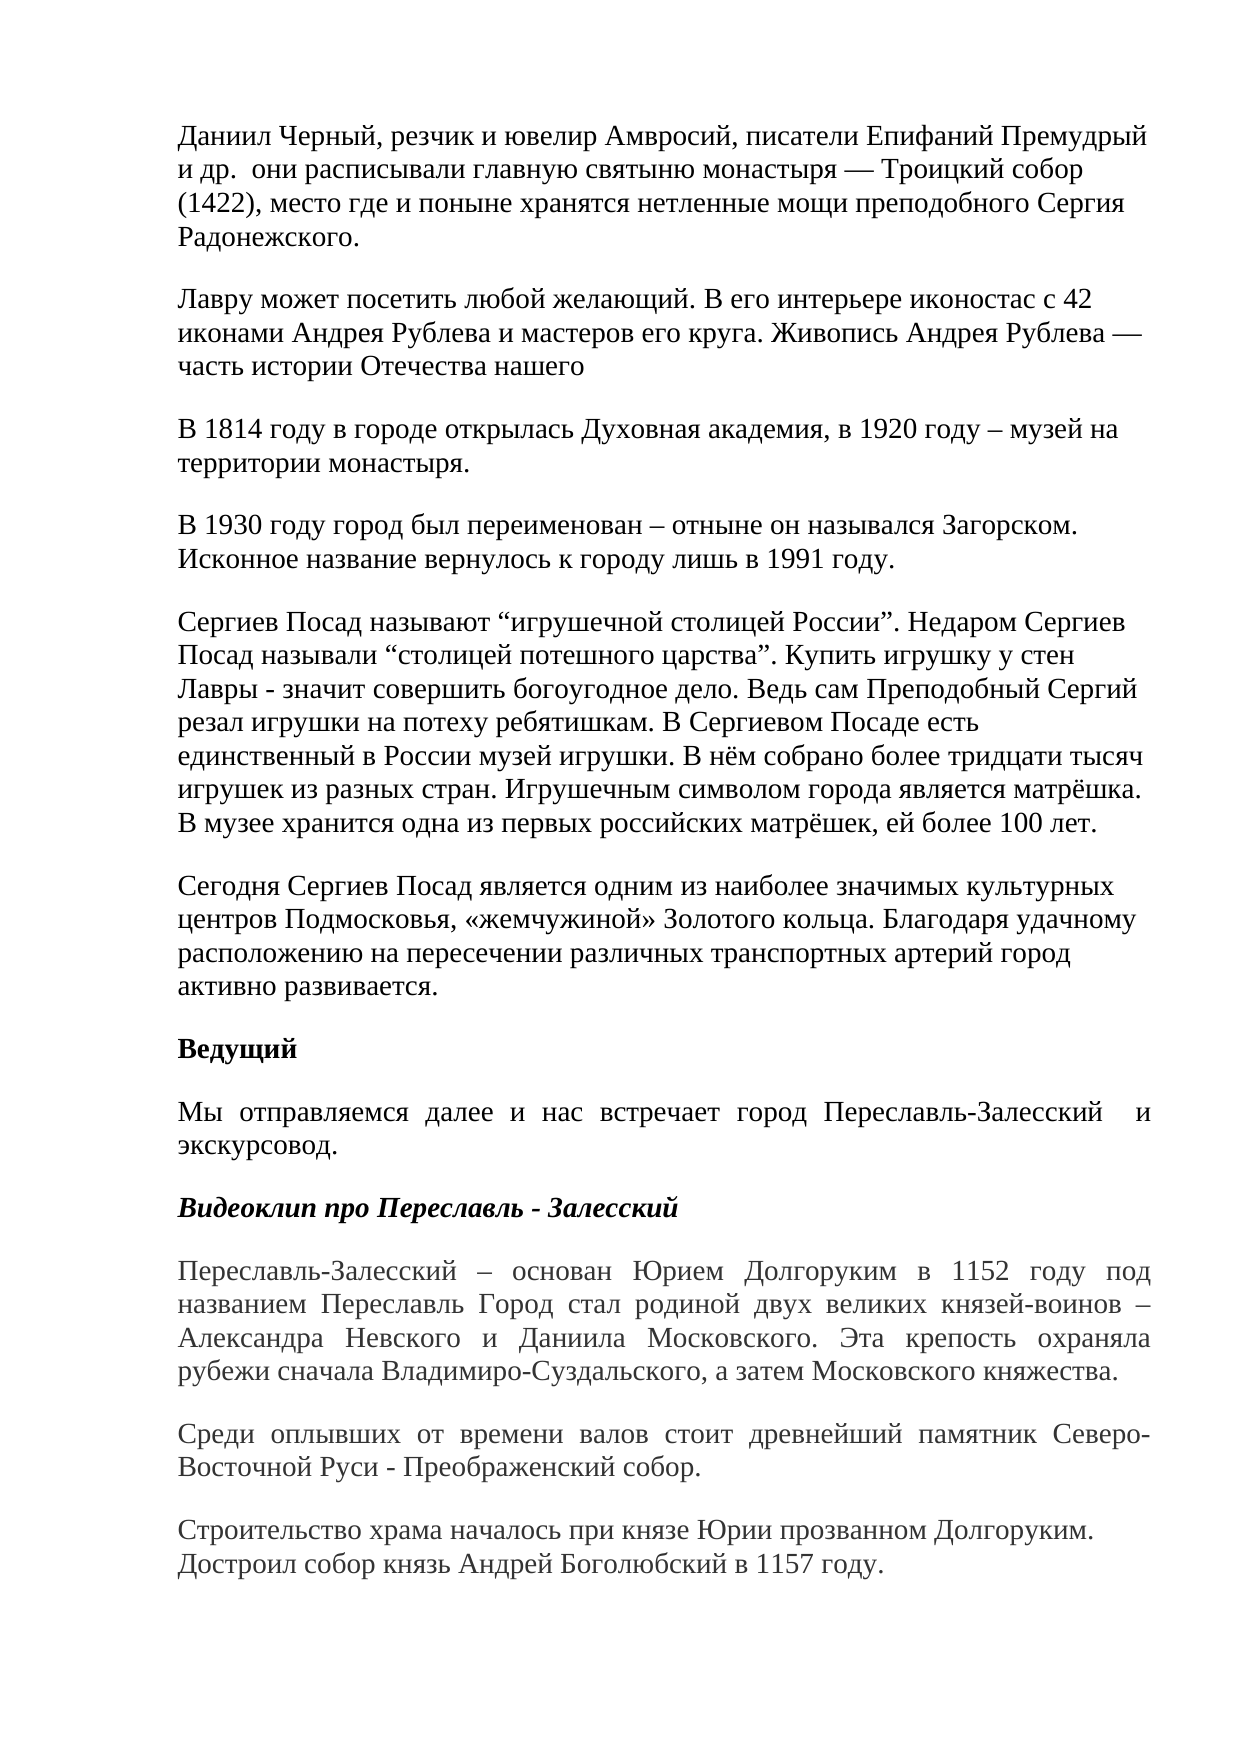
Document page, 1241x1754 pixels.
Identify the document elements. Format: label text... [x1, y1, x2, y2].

text Видеоклип про Переславль - Залесский [177, 1190, 1152, 1223]
text Переславль-Залесский – основан Юрием Долгоруким в 1152 году под названием Переславль Город стал родиной двух великих князей-воинов – Александра Невского и Даниила Московского. Эта крепость охраняла рубежи сначала Владимиро-Суздальского, а затем Московского княжества. [177, 1253, 1152, 1387]
text Ведущий [177, 1031, 1152, 1064]
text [177, 118, 1152, 252]
text Строительство храма началось при князе Юрии прозванном Долгоруким. Достроил собор князь Андрей Боголюбский в 1157 году. [177, 1512, 1152, 1579]
text Сегодня Сергиев Посад является одним из наиболее значимых культурных центров Подмосковья, «жемчужиной» Золотого кольца. Благодаря удачному расположению на пересечении различных транспортных артерий город активно развивается. [177, 868, 1152, 1002]
text Сергиев Посад называют “игрушечной столицей России”. Недаром Сергиев Посад называли “столицей потешного царства”. Купить игрушку у стен Лавры - значит совершить богоугодное дело. Ведь сам Преподобный Сергий резал игрушки на потеху ребятишкам. В Сергиевом Посаде есть единственный в России музей игрушки. В нём собрано более тридцати тысяч игрушек из разных стран. Игрушечным символом города является матрёшка. В музее хранится одна из первых российских матрёшек, ей более 100 лет. [177, 604, 1152, 838]
text Мы отправляемся далее и нас встречает город Переславль-Залесский и экскурсовод. [177, 1094, 1152, 1161]
text Лавру может посетить любой желающий. В его интерьере иконостас с 42 иконами Андрея Рублева и мастеров его круга. Живопись Андрея Рублева — часть истории Отечества нашего [177, 281, 1152, 382]
text В 1930 году город был переименован – отныне он назывался Загорском. Исконное название вернулось к городу лишь в 1991 году. [177, 507, 1152, 574]
text Среди оплывших от времени валов стоит древнейший памятник Северо-Восточной Руси - Преображенский собор. [177, 1416, 1152, 1483]
text В 1814 году в городе открылась Духовная академия, в 1920 году – музей на территории монастыря. [177, 411, 1152, 478]
